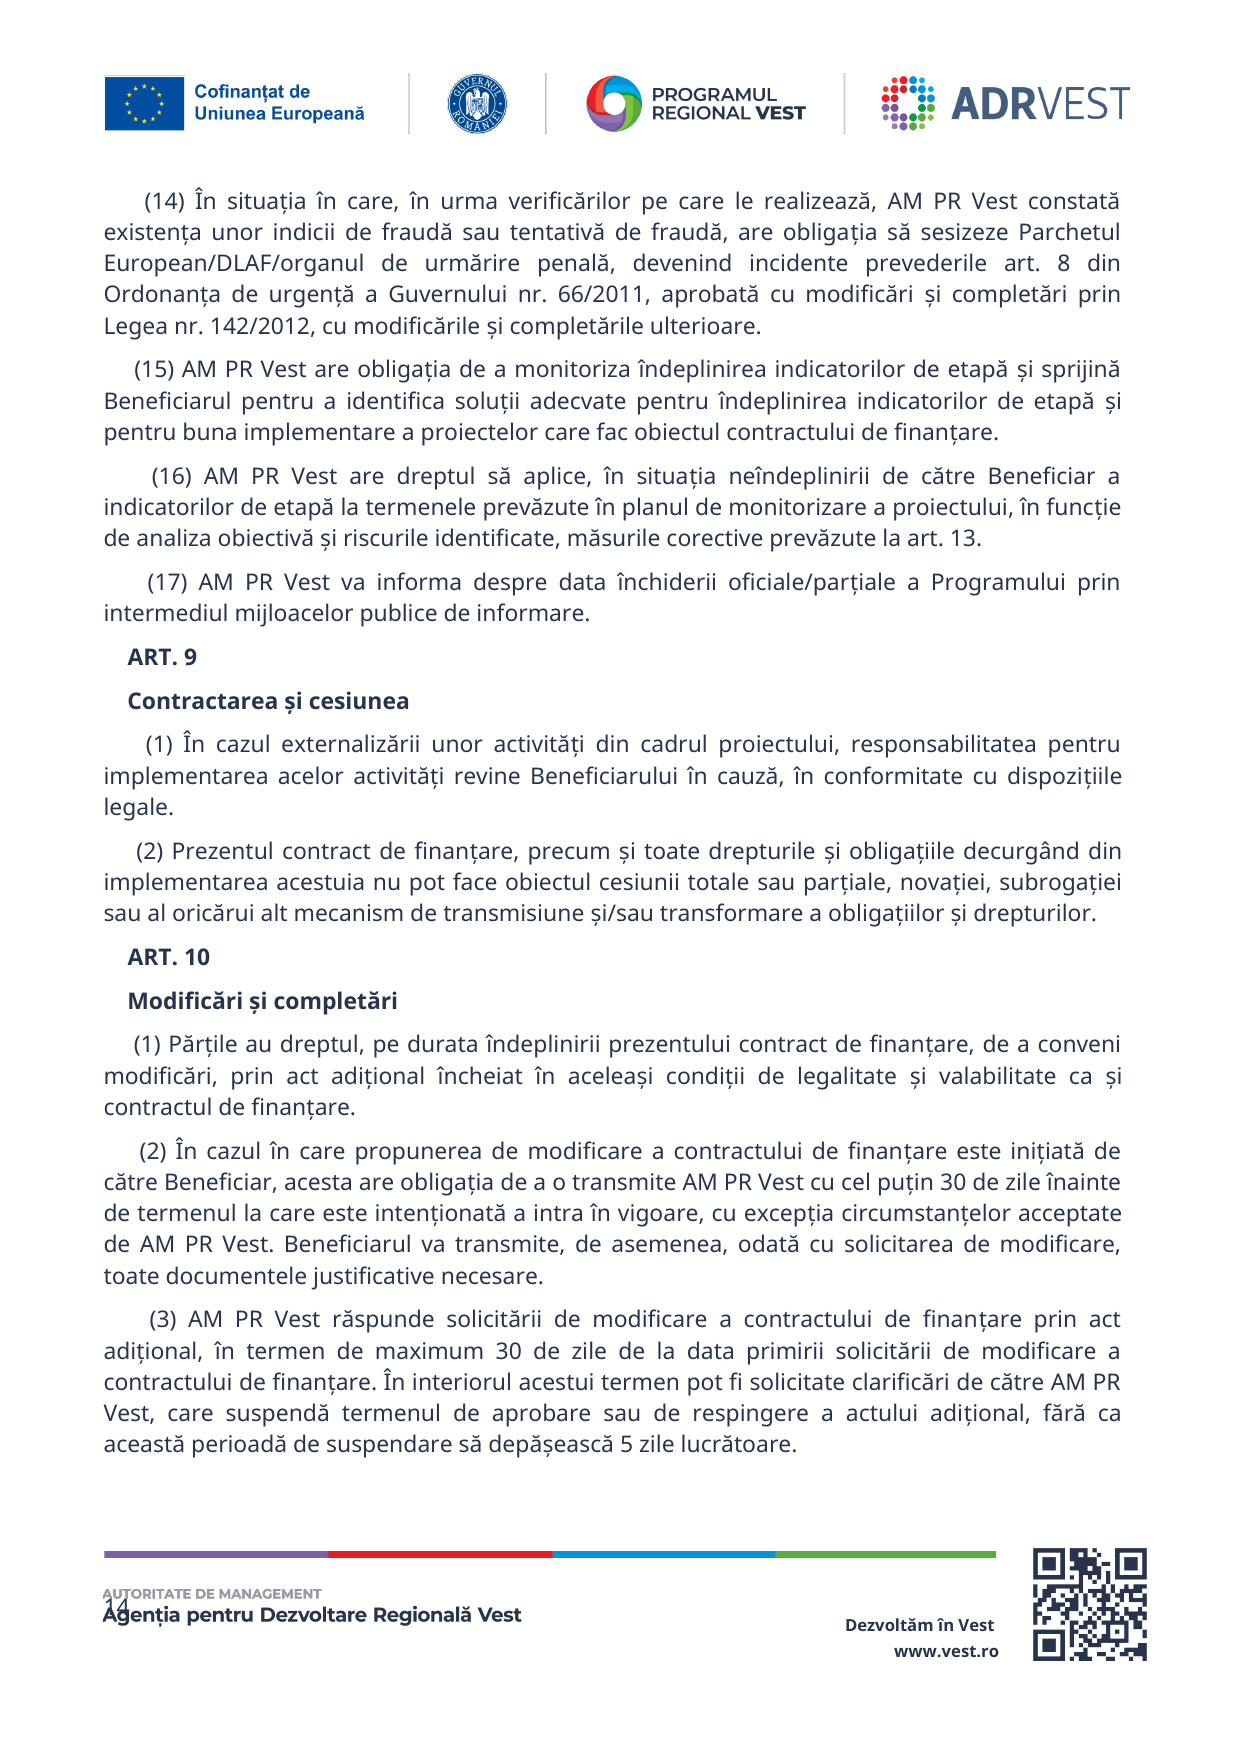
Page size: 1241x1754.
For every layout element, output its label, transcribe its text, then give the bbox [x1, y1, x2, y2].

text (15) AM PR Vest are obligaţia de a monitoriza îndeplinirea indicatorilor de etapă şi sprijină Beneficiarul pentru a identifica soluţii adecvate pentru îndeplinirea indicatorilor de etapă şi pentru buna implementare a proiectelor care fac obiectul contractului de finanţare. [103, 353, 1122, 447]
text (14) În situaţia în care, în urma verificărilor pe care le realizează, AM PR Vest constată existenţa unor indicii de fraudă sau tentativă de fraudă, are obligaţia să sesizeze Parchetul European/DLAF/organul de urmărire penală, devenind incidente prevederile art. 8 din Ordonanţa de urgenţă a Guvernului nr. 66/2011, aprobată cu modificări şi completări prin Legea nr. 142/2012, cu modificările şi completările ulterioare. [103, 184, 1122, 341]
text (1) În cazul externalizării unor activităţi din cadrul proiectului, responsabilitatea pentru implementarea acelor activităţi revine Beneficiarului în cauză, în conformitate cu dispoziţiile legale. [103, 728, 1122, 822]
text ART. 9 [103, 641, 1122, 672]
text (16) AM PR Vest are dreptul să aplice, în situaţia neîndeplinirii de către Beneficiar a indicatorilor de etapă la termenele prevăzute în planul de monitorizare a proiectului, în funcţie de analiza obiectivă şi riscurile identificate, măsurile corective prevăzute la art. 13. [103, 459, 1122, 553]
text Contractarea şi cesiunea [103, 684, 1122, 716]
text (17) AM PR Vest va informa despre data închiderii oficiale/parţiale a Programului prin intermediul mijloacelor publice de informare. [103, 566, 1122, 628]
text (1) Părţile au dreptul, pe durata îndeplinirii prezentului contract de finanţare, de a conveni modificări, prin act adiţional încheiat în aceleaşi condiţii de legalitate şi valabilitate ca şi contractul de finanţare. [103, 1028, 1122, 1122]
text (3) AM PR Vest răspunde solicitării de modificare a contractului de finanţare prin act adiţional, în termen de maximum 30 de zile de la data primirii solicitării de modificare a contractului de finanţare. În interiorul acestui termen pot fi solicitate clarificări de către AM PR Vest, care suspendă termenul de aprobare sau de respingere a actului adiţional, fără ca această perioadă de suspendare să depăşească 5 zile lucrătoare. [103, 1303, 1122, 1459]
picture [103, 73, 1131, 134]
picture [1025, 1539, 1156, 1670]
text Modificări şi completări [103, 984, 1122, 1016]
text ART. 10 [103, 941, 1122, 972]
text (2) În cazul în care propunerea de modificare a contractului de finanţare este iniţiată de către Beneficiar, acesta are obligaţia de a o transmite AM PR Vest cu cel puţin 30 de zile înainte de termenul la care este intenţionată a intra în vigoare, cu excepţia circumstanţelor acceptate de AM PR Vest. Beneficiarul va transmite, de asemenea, odată cu solicitarea de modificare, toate documentele justificative necesare. [103, 1134, 1122, 1291]
text (2) Prezentul contract de finanţare, precum şi toate drepturile şi obligaţiile decurgând din implementarea acestuia nu pot face obiectul cesiunii totale sau parţiale, novaţiei, subrogaţiei sau al oricărui alt mecanism de transmisiune şi/sau transformare a obligaţiilor şi drepturilor. [103, 834, 1122, 928]
